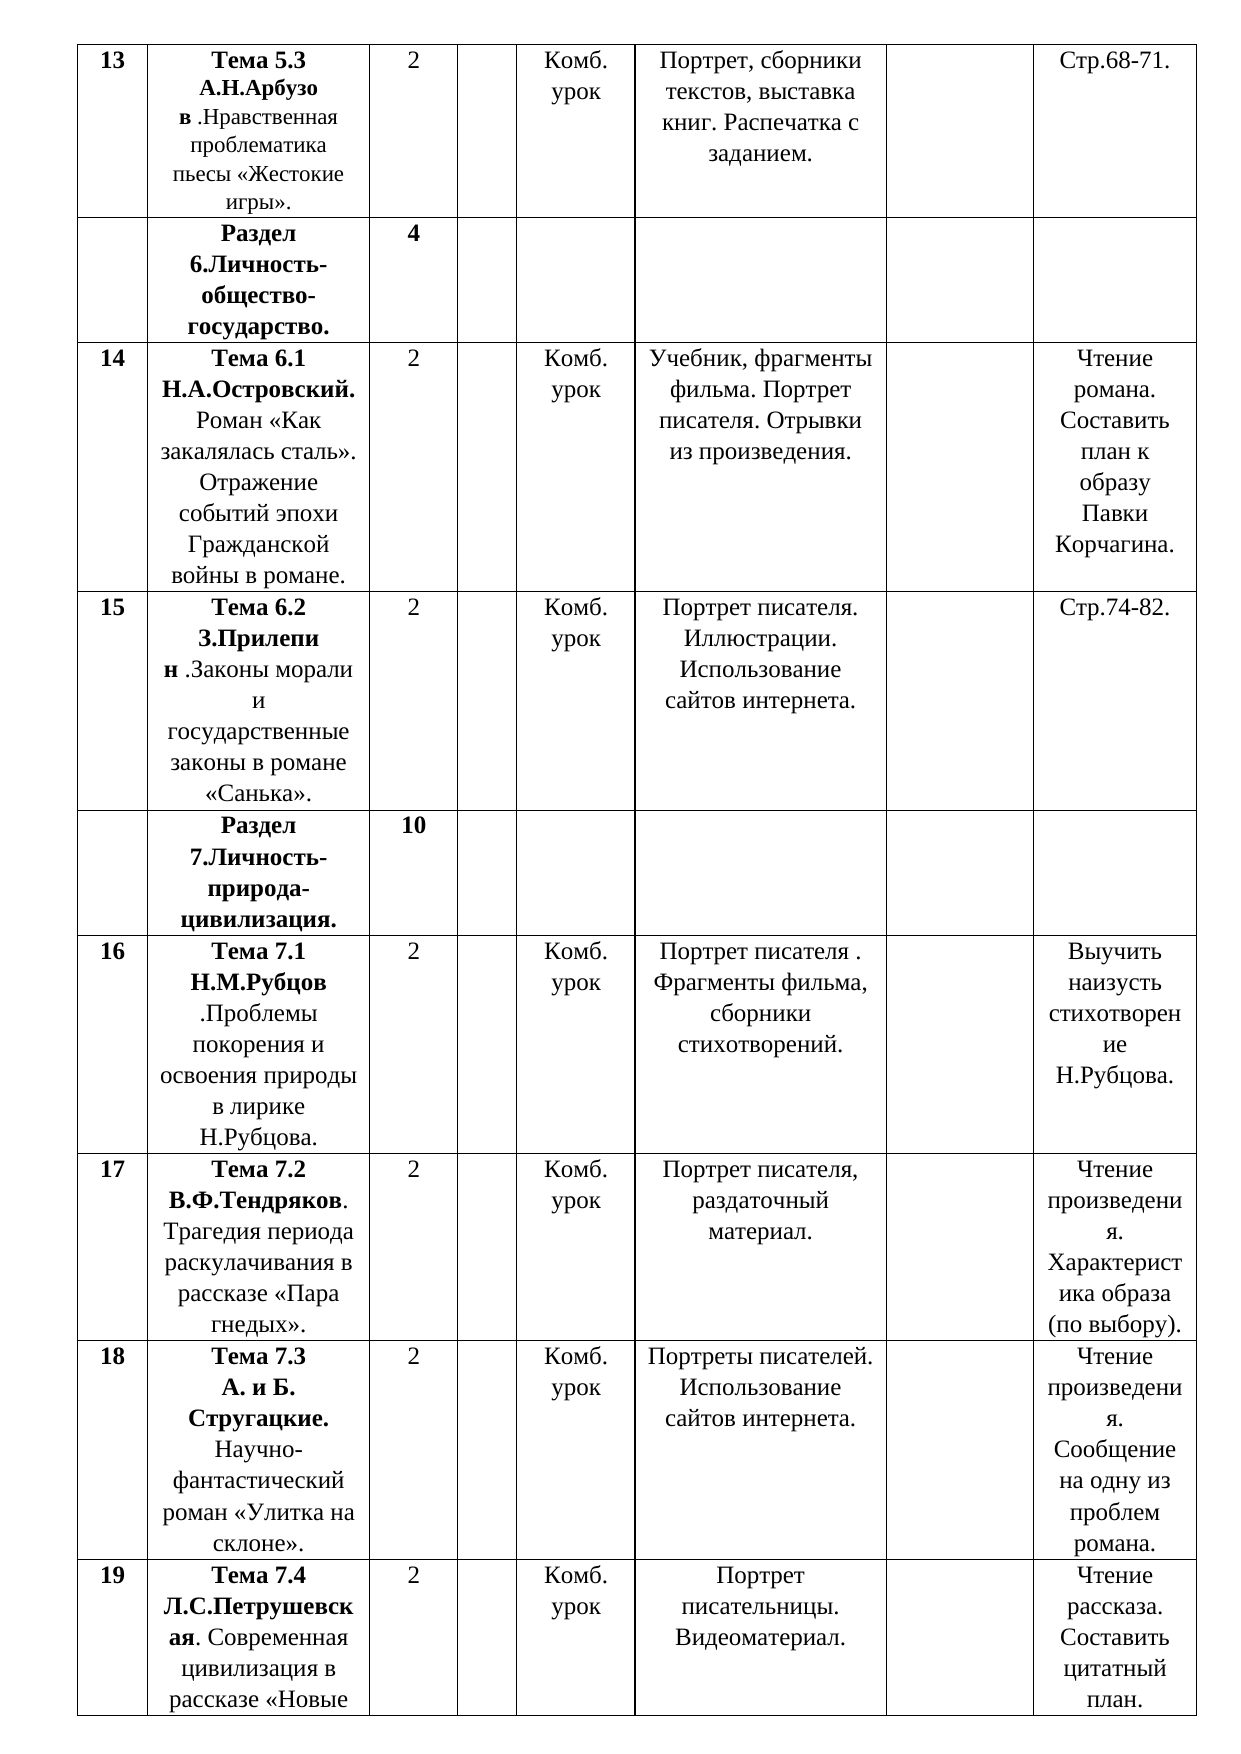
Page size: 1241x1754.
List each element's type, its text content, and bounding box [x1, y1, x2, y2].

table_cell 14 [78, 343, 147, 591]
table_cell 13 [78, 45, 147, 217]
table_cell [458, 811, 516, 935]
table_cell [887, 1560, 1033, 1715]
table_cell [887, 811, 1033, 935]
table_cell [458, 936, 516, 1153]
table_cell Комб. урок [517, 1560, 634, 1715]
table_cell [887, 1341, 1033, 1559]
table_cell [78, 811, 147, 935]
table_cell Комб. урок [517, 1154, 634, 1340]
table_cell 2 [370, 936, 457, 1153]
table_cell 16 [78, 936, 147, 1153]
table_cell Портрет писателя, раздаточный материал. [636, 1154, 886, 1340]
table_cell Раздел 7.Личность-природа-цивилизация. [148, 811, 369, 935]
table_cell 2 [370, 1154, 457, 1340]
table_cell [887, 592, 1033, 809]
table_cell Портреты писателей. Использование сайтов интернета. [636, 1341, 886, 1559]
table_cell Тема 7.1 Н.М.Рубцов .Проблемы покорения и освоения природы в лирике Н.Рубцова. [148, 936, 369, 1153]
table_cell Тема 6.1 Н.А.Островский. Роман «Как закалялась сталь». Отражение событий эпохи Гражданской войны в романе. [148, 343, 369, 591]
table_cell [636, 218, 886, 342]
table_cell 15 [78, 592, 147, 809]
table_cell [1034, 1560, 1196, 1715]
table_cell Чтение произведения. Сообщение на одну из проблем романа. [1034, 1341, 1196, 1559]
table_cell Портрет писателя . Фрагменты фильма, сборники стихотворений. [636, 936, 886, 1153]
table_cell Раздел 6.Личность-общество-государство. [148, 218, 369, 342]
table_cell Комб. урок [517, 1341, 634, 1559]
table_cell [887, 218, 1033, 342]
table_cell Стр.74-82. [1034, 592, 1196, 809]
table_cell [887, 343, 1033, 591]
table_cell [458, 1560, 516, 1715]
table_cell Тема 7.2 В.Ф.Тендряков. Трагедия периода раскулачивания в рассказе «Пара гнедых». [148, 1154, 369, 1340]
table_cell 2 [370, 45, 457, 217]
table_cell [458, 343, 516, 591]
table_cell Выучить наизусть стихотворение Н.Рубцова. [1034, 936, 1196, 1153]
table_cell 10 [370, 811, 457, 935]
table_cell Тема 7.3 А. и Б. Стругацкие. Научно-фантастический роман «Улитка на склоне». [148, 1341, 369, 1559]
table_cell 2 [370, 1560, 457, 1715]
table_cell [887, 45, 1033, 217]
table_cell [458, 1341, 516, 1559]
table_cell Комб. урок [517, 592, 634, 809]
table_cell [517, 811, 634, 935]
table_cell [887, 1154, 1033, 1340]
table_cell [458, 592, 516, 809]
table_cell 2 [370, 343, 457, 591]
table_cell Комб. урок [517, 45, 634, 217]
table_cell Чтение произведения. Характеристика образа (по выбору). [1034, 1154, 1196, 1340]
table_cell [517, 218, 634, 342]
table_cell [636, 1560, 886, 1715]
table_cell [78, 218, 147, 342]
table_cell 2 [370, 1341, 457, 1559]
table_cell Тема 6.2 З.Прилепин .Законы морали и государственные законы в романе «Санька». [148, 592, 369, 809]
table_cell [1034, 811, 1196, 935]
table_cell 2 [370, 592, 457, 809]
table_cell Учебник, фрагменты фильма. Портрет писателя. Отрывки из произведения. [636, 343, 886, 591]
table_cell 19 [78, 1560, 147, 1715]
table_cell [458, 218, 516, 342]
table_cell [887, 936, 1033, 1153]
table_cell Тема 5.3 А.Н.Арбузов .Нравственная проблематика пьесы «Жестокие игры». [148, 45, 369, 217]
table_cell [636, 811, 886, 935]
table_cell 18 [78, 1341, 147, 1559]
table_cell Портрет, сборники текстов, выставка книг. Распечатка с заданием. [636, 45, 886, 217]
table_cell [148, 1560, 369, 1715]
table_cell [458, 45, 516, 217]
table_cell Комб. урок [517, 343, 634, 591]
table_cell [458, 1154, 516, 1340]
table_cell [1034, 218, 1196, 342]
table_cell Чтение романа. Составить план к образу Павки Корчагина. [1034, 343, 1196, 591]
table_cell Комб. урок [517, 936, 634, 1153]
table_cell 17 [78, 1154, 147, 1340]
table_cell Портрет писателя. Иллюстрации. Использование сайтов интернета. [636, 592, 886, 809]
table_cell 4 [370, 218, 457, 342]
table_cell Стр.68-71. [1034, 45, 1196, 217]
